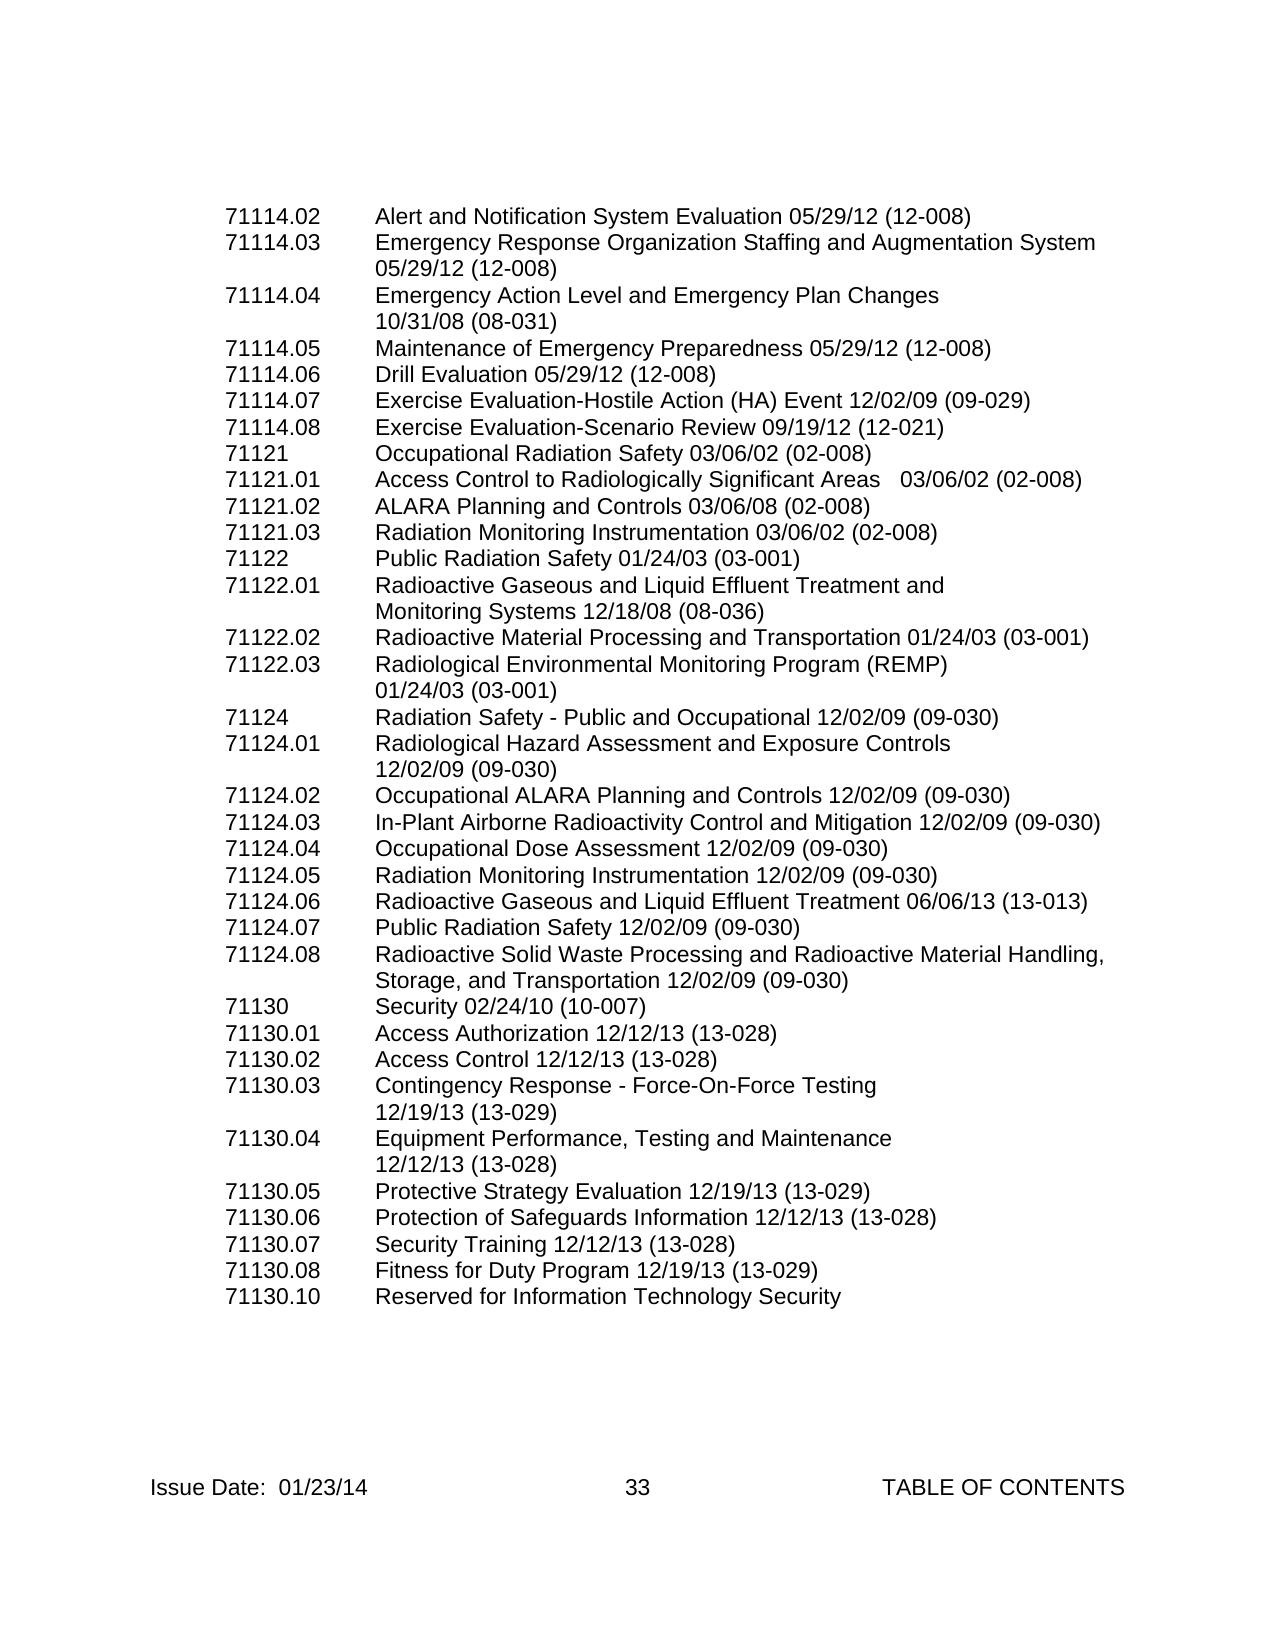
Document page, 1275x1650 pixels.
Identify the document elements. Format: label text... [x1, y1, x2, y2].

text 71130.02 Access Control 12/12/13 (13-028) [150, 1046, 1125, 1072]
text 71130.07 Security Training 12/12/13 (13-028) [150, 1231, 1125, 1257]
text 01/24/03 (03-001) [150, 677, 1125, 703]
text 71130.04 Equipment Performance, Testing and Maintenance [150, 1125, 1125, 1151]
text 71114.05 Maintenance of Emergency Preparedness 05/29/12 (12-008) [150, 334, 1125, 361]
text 71121.03 Radiation Monitoring Instrumentation 03/06/02 (02-008) [150, 519, 1125, 545]
text 71121.01 Access Control to Radiologically Significant Areas 03/06/02 (02-008) [150, 466, 1125, 493]
text 12/19/13 (13-029) [150, 1099, 1125, 1125]
text 71121 Occupational Radiation Safety 03/06/02 (02-008) [150, 440, 1125, 466]
text 12/12/13 (13-028) [150, 1151, 1125, 1178]
text 71124 Radiation Safety - Public and Occupational 12/02/09 (09-030) [150, 703, 1125, 730]
text 71121.02 ALARA Planning and Controls 03/06/08 (02-008) [150, 493, 1125, 519]
text 71130.05 Protective Strategy Evaluation 12/19/13 (13-029) [150, 1178, 1125, 1204]
text 71114.06 Drill Evaluation 05/29/12 (12-008) [150, 361, 1125, 387]
text 71130 Security 02/24/10 (10-007) [150, 993, 1125, 1020]
text 71114.07 Exercise Evaluation-Hostile Action (HA) Event 12/02/09 (09-029) [150, 387, 1125, 413]
text 71124.06 Radioactive Gaseous and Liquid Effluent Treatment 06/06/13 (13-013) [150, 888, 1125, 914]
text 05/29/12 (12-008) [150, 255, 1125, 282]
text 71114.04 Emergency Action Level and Emergency Plan Changes [150, 282, 1125, 308]
text 71130.01 Access Authorization 12/12/13 (13-028) [150, 1020, 1125, 1046]
text 71124.08 Radioactive Solid Waste Processing and Radioactive Material Handling, Storage, and Transportation 12/02/09 (09-030) [150, 941, 1125, 993]
text 71122 Public Radiation Safety 01/24/03 (03-001) [150, 545, 1125, 572]
text 71122.02 Radioactive Material Processing and Transportation 01/24/03 (03-001) [150, 624, 1125, 651]
text 71124.03 In-Plant Airborne Radioactivity Control and Mitigation 12/02/09 (09-030) [150, 809, 1125, 835]
text 71124.07 Public Radiation Safety 12/02/09 (09-030) [150, 914, 1125, 941]
text 71114.02 Alert and Notification System Evaluation 05/29/12 (12-008) [150, 203, 1125, 229]
text 71122.01 Radioactive Gaseous and Liquid Effluent Treatment and [150, 572, 1125, 598]
text 71114.08 Exercise Evaluation-Scenario Review 09/19/12 (12-021) [150, 413, 1125, 440]
text 71124.05 Radiation Monitoring Instrumentation 12/02/09 (09-030) [150, 862, 1125, 888]
text 71124.01 Radiological Hazard Assessment and Exposure Controls [150, 730, 1125, 756]
text Monitoring Systems 12/18/08 (08-036) [150, 598, 1125, 624]
text 12/02/09 (09-030) [150, 756, 1125, 782]
text 71130.10 Reserved for Information Technology Security [150, 1283, 1125, 1309]
text 71124.04 Occupational Dose Assessment 12/02/09 (09-030) [150, 835, 1125, 862]
text 71114.03 Emergency Response Organization Staffing and Augmentation System [150, 229, 1125, 255]
text 71130.08 Fitness for Duty Program 12/19/13 (13-029) [150, 1257, 1125, 1283]
text 71130.03 Contingency Response - Force-On-Force Testing [150, 1072, 1125, 1099]
text 71130.06 Protection of Safeguards Information 12/12/13 (13-028) [150, 1204, 1125, 1231]
text 71124.02 Occupational ALARA Planning and Controls 12/02/09 (09-030) [150, 782, 1125, 809]
text 10/31/08 (08-031) [150, 308, 1125, 334]
text 71122.03 Radiological Environmental Monitoring Program (REMP) [150, 651, 1125, 677]
